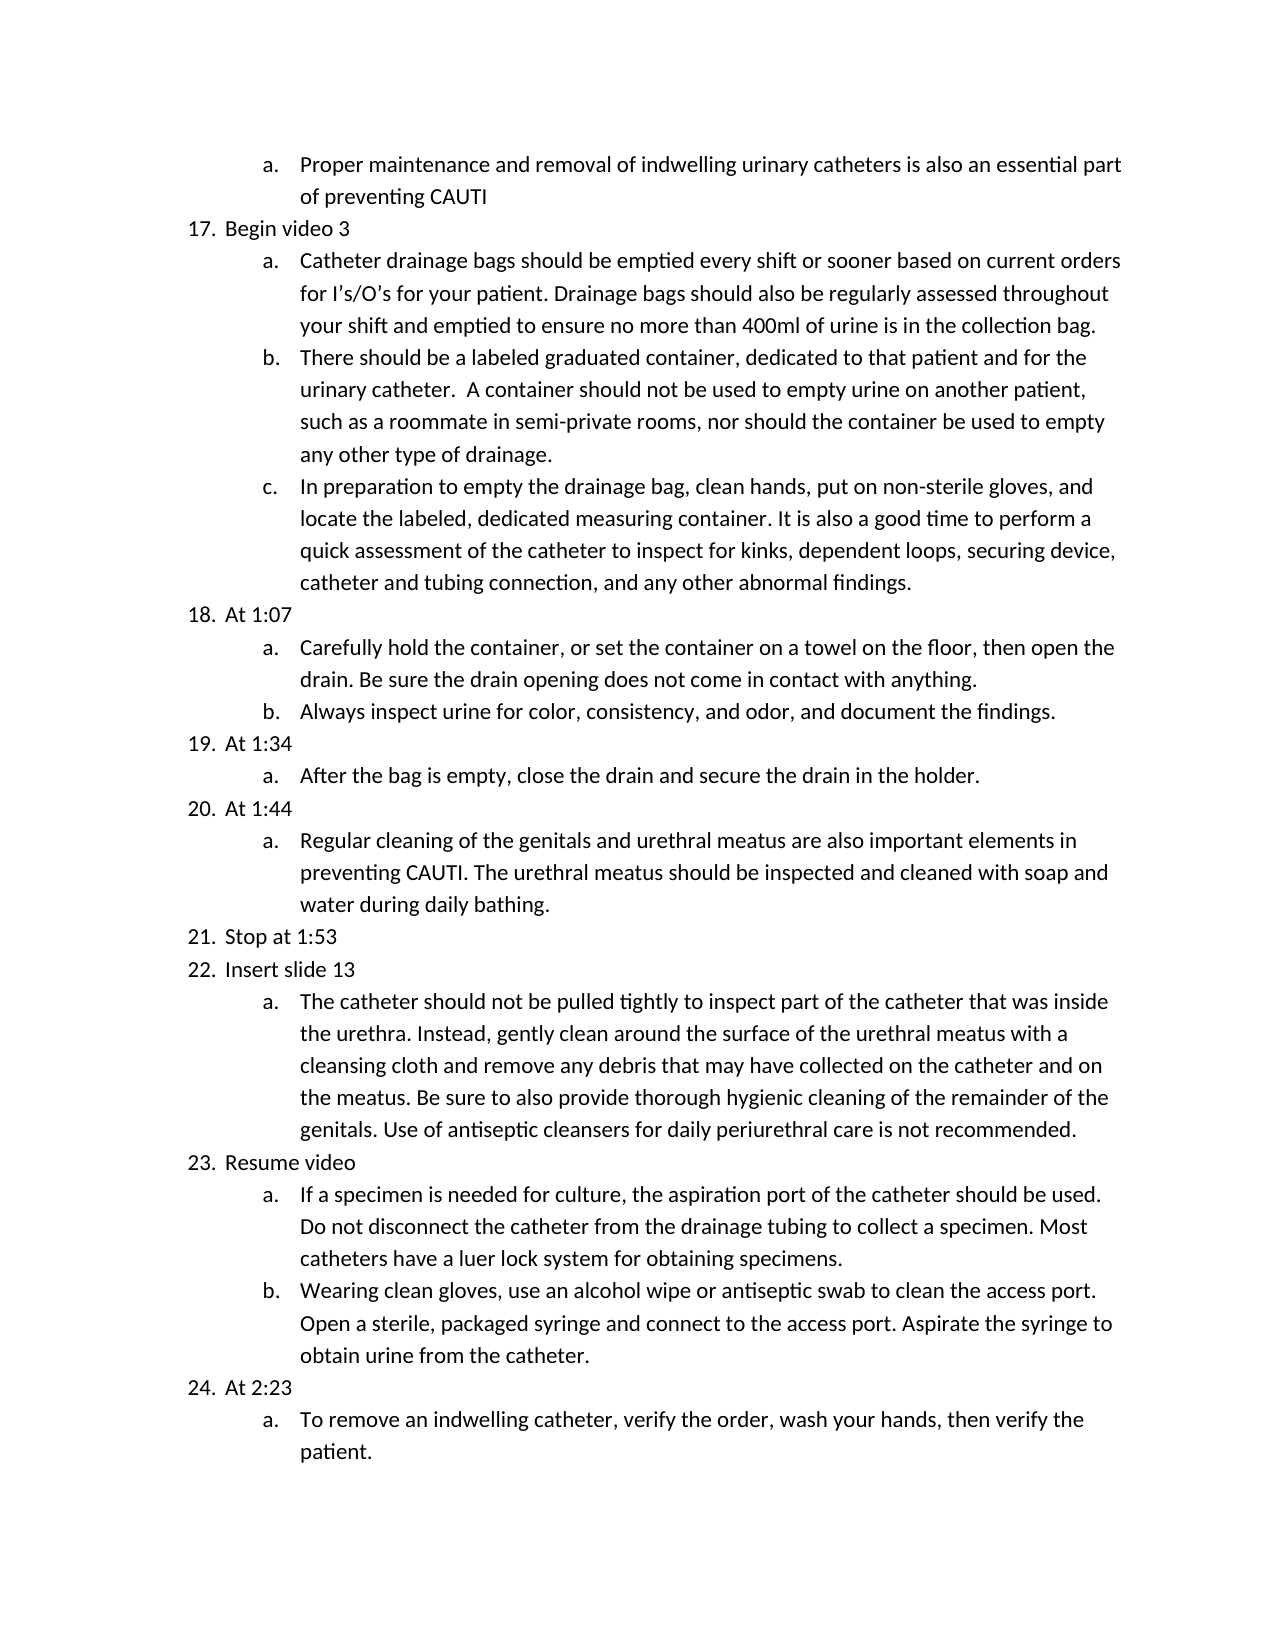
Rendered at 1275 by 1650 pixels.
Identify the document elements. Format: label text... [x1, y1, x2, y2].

list At 1:34 [187, 729, 1125, 757]
list Carefully hold the container, or set the container on a towel on the floor, then open the drain. Be sure the drain opening does not come in contact with anything. [262, 633, 1125, 693]
list Insert slide 13 [187, 955, 1125, 983]
list In preparation to empty the drainage bag, clean hands, put on non-sterile gloves, and locate the labeled, dedicated measuring container. It is also a good time to perform a quick assessment of the catheter to inspect for kinks, dependent loops, securing device, catheter and tubing connection, and any other abnormal findings. [262, 472, 1125, 596]
list There should be a labeled graduated container, dedicated to that patient and for the urinary catheter. A container should not be used to empty urine on another patient, such as a roommate in semi-private rooms, nor should the container be used to empty any other type of drainage. [262, 343, 1125, 468]
list Catheter drainage bags should be emptied every shift or sooner based on current orders for I’s/O’s for your patient. Drainage bags should also be regularly assessed throughout your shift and emptied to ensure no more than 400ml of urine is in the collection bag. [262, 247, 1125, 339]
list Wearing clean gloves, use an alcohol wipe or antiseptic swab to clean the access port. Open a sterile, packaged syringe and connect to the access port. Aspirate the syringe to obtain urine from the catheter. [262, 1277, 1125, 1369]
list Begin video 3 [187, 214, 1125, 242]
list Always inspect urine for color, consistency, and odor, and document the findings. [262, 697, 1125, 725]
list Stop at 1:53 [187, 922, 1125, 951]
list To remove an indwelling catheter, verify the order, wash your hands, then verify the patient. [262, 1405, 1125, 1466]
list Regular cleaning of the genitals and urethral meatus are also important elements in preventing CAUTI. The urethral meatus should be inspected and cleaned with soap and water during daily bathing. [262, 826, 1125, 918]
list After the bag is empty, close the drain and secure the drain in the holder. [262, 762, 1125, 789]
list If a specimen is needed for culture, the aspiration port of the catheter should be used. Do not disconnect the catheter from the drainage tubing to collect a specimen. Most catheters have a luer lock system for obtaining specimens. [262, 1180, 1125, 1272]
list The catheter should not be pulled tightly to inspect part of the catheter that was inside the urethra. Instead, gently clean around the surface of the urethral meatus with a cleansing cloth and remove any debris that may have collected on the catheter and on the meatus. Be sure to also provide thorough hygienic cleaning of the remainder of the genitals. Use of antiseptic cleansers for daily periurethral care is not recommended. [262, 987, 1125, 1144]
list Resume video [187, 1148, 1125, 1176]
list At 1:44 [187, 794, 1125, 822]
list At 2:23 [187, 1373, 1125, 1401]
list Proper maintenance and removal of indwelling urinary catheters is also an essential part of preventing CAUTI [262, 150, 1125, 210]
list At 1:07 [187, 601, 1125, 629]
